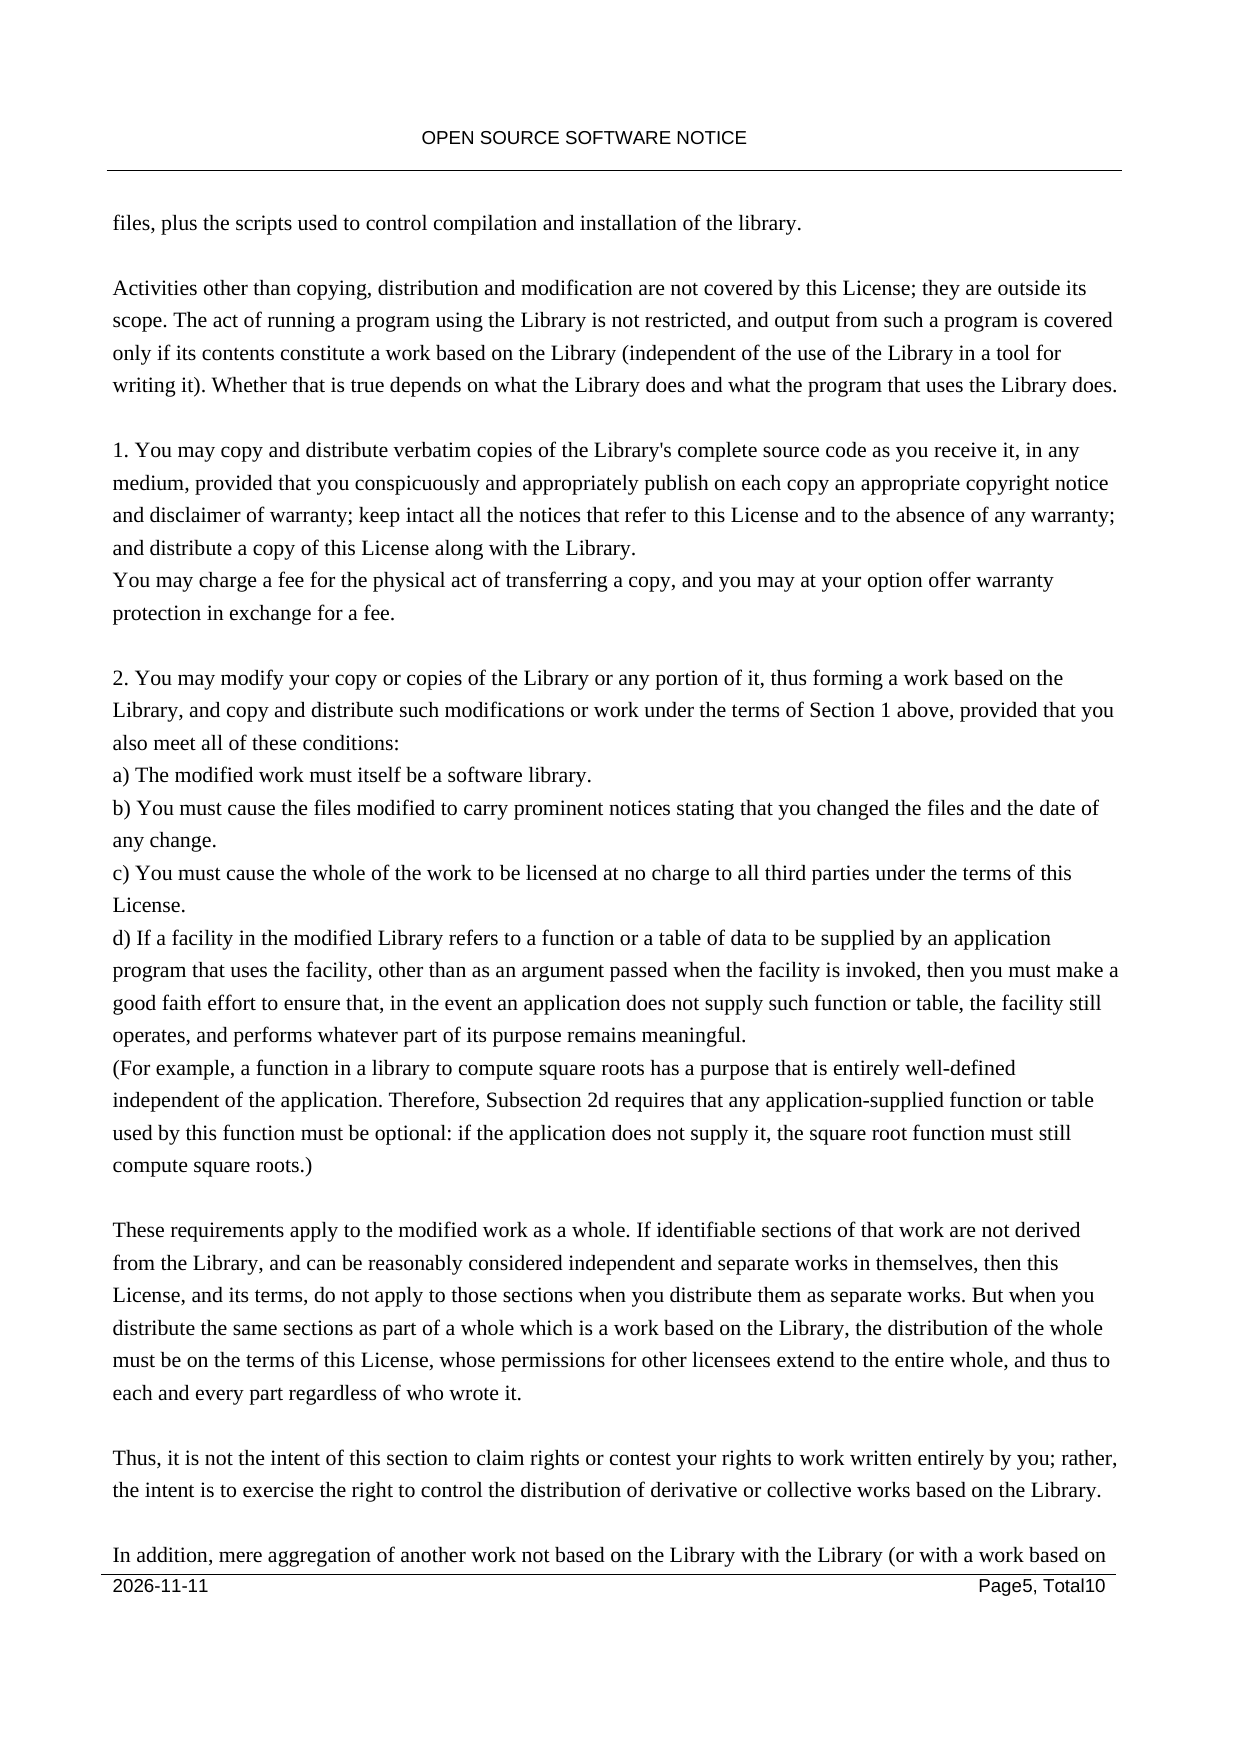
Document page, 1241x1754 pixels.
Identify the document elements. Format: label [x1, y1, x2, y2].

text [112, 206, 1128, 1571]
